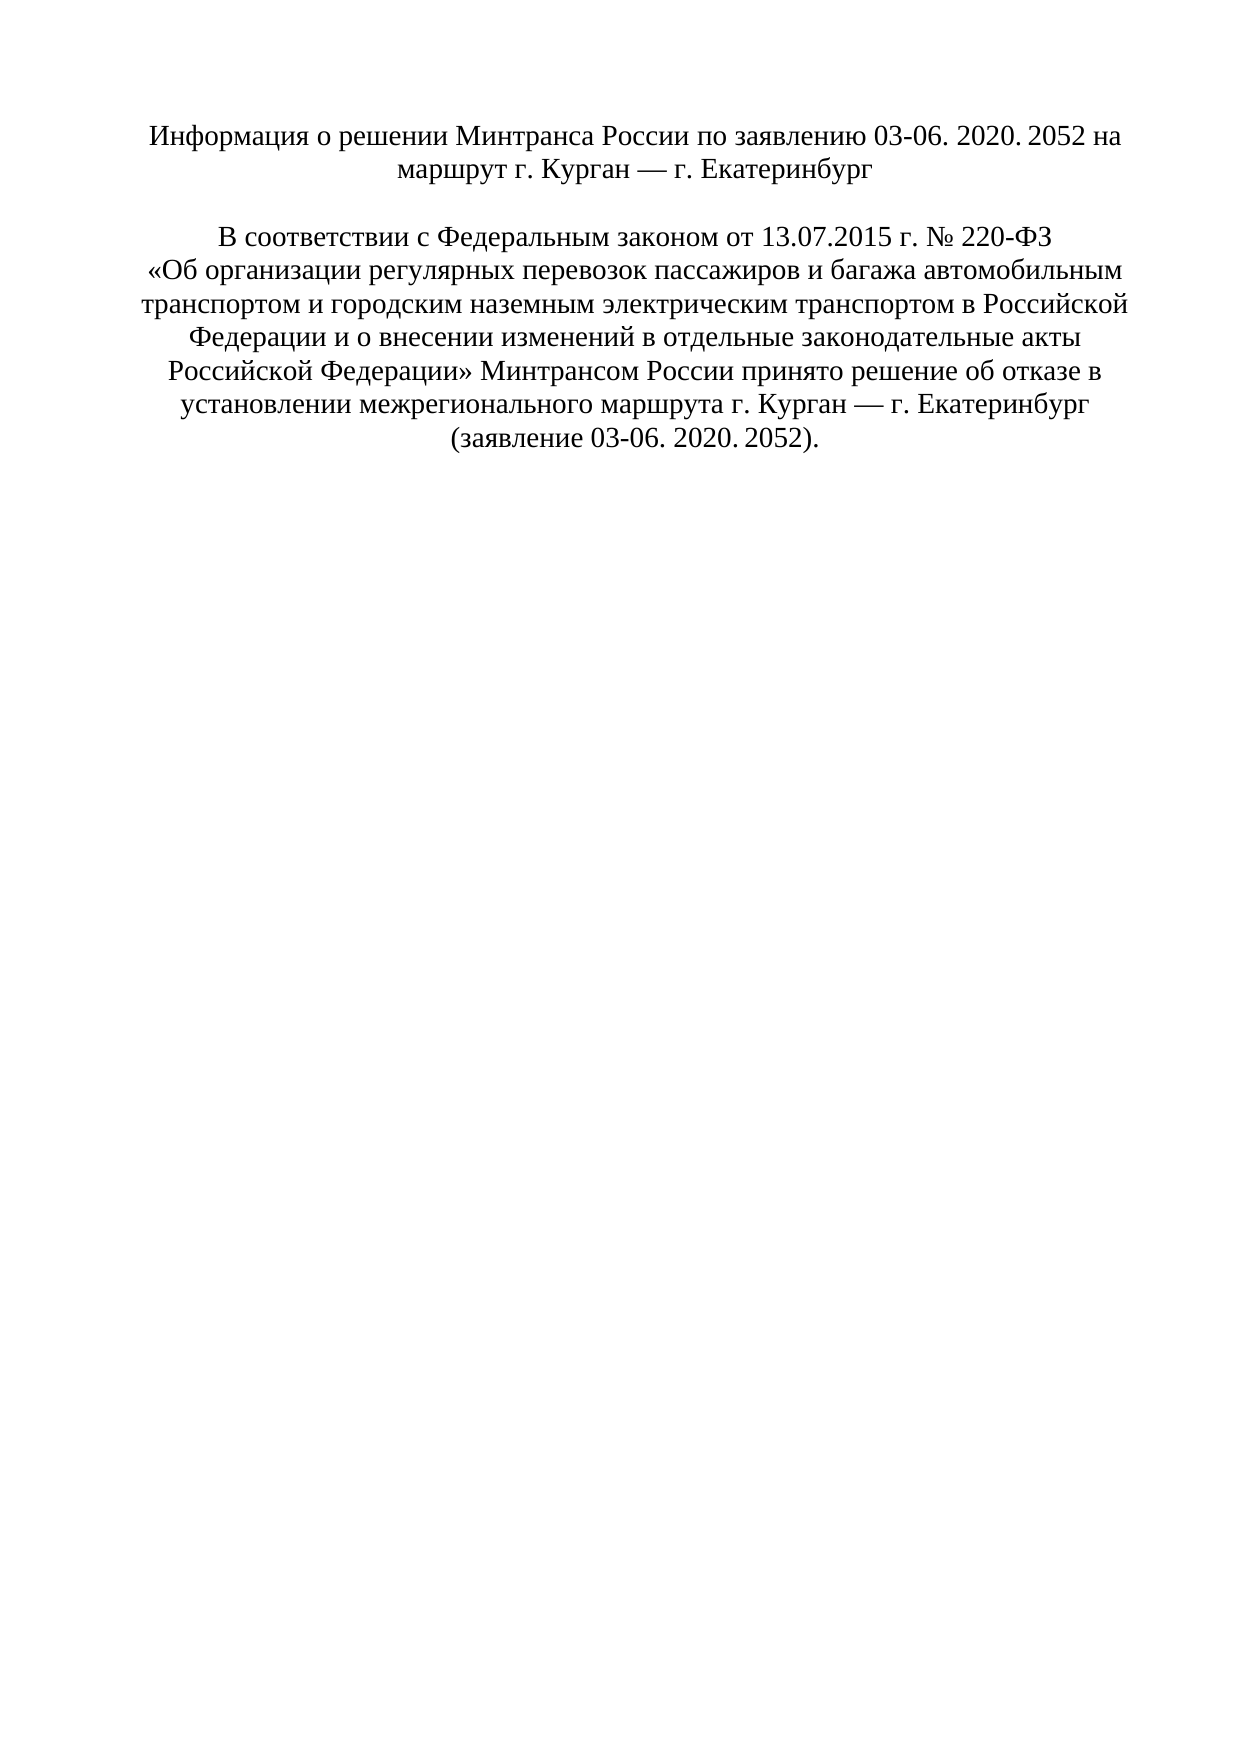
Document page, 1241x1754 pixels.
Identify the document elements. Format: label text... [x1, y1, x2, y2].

text В соответствии с Федеральным законом от 13.07.2015 г. № 220-ФЗ «Об организации регулярных перевозок пассажиров и багажа автомобильным транспортом и городским наземным электрическим транспортом в Российской Федерации и о внесении изменений в отдельные законодательные акты Российской Федерации» Минтрансом России принято решение об отказе в установлении межрегионального маршрута г. Курган — г. Екатеринбург (заявление 03-06. 2020. 2052). [118, 219, 1152, 453]
text Информация о решении Минтранса России по заявлению 03-06. 2020. 2052 на маршрут г. Курган — г. Екатеринбург [118, 118, 1152, 185]
